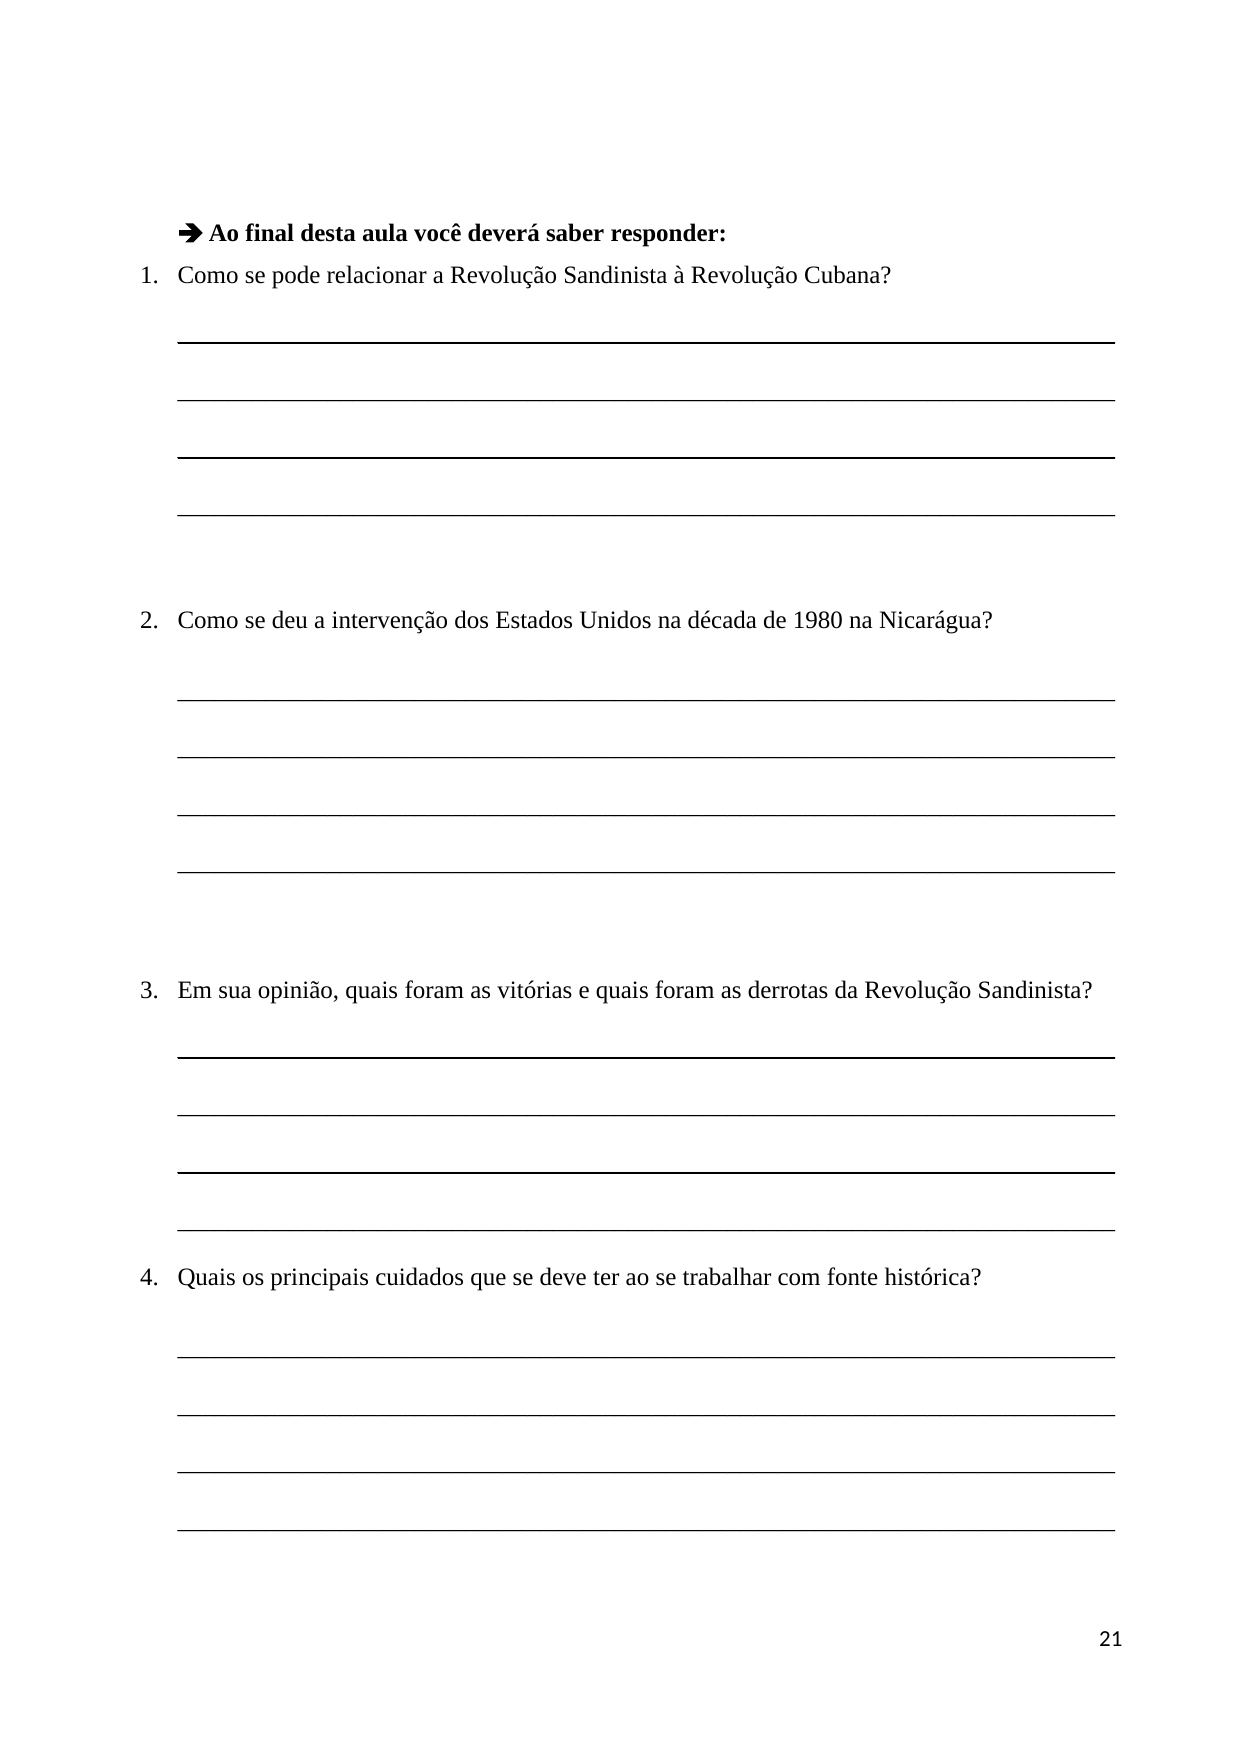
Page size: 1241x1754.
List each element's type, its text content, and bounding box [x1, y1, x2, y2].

list ____________________________________________________________________________________________________________________________________________________________________________________________________________________________________________________________________________________________________________ [177, 317, 1122, 518]
list Como se deu a intervenção dos Estados Unidos na década de 1980 na Nicarágua? [140, 605, 1122, 633]
list Quais os principais cuidados que se deve ter ao se trabalhar com fonte histórica? [140, 1262, 1122, 1291]
list Como se pode relacionar a Revolução Sandinista à Revolução Cubana? [140, 260, 1122, 288]
list Em sua opinião, quais foram as vitórias e quais foram as derrotas da Revolução Sandinista? [140, 975, 1122, 1003]
list ____________________________________________________________________________________________________________________________________________________________________________________________________________________________________________________________________________________________________________ [177, 1032, 1122, 1233]
text ____________________________________________________________________________________________________________________________________________________________________________________________________________________________________________________________________________________________________________ [177, 1332, 1122, 1533]
text Ao final desta aula você deverá saber responder: [177, 218, 1122, 247]
text ____________________________________________________________________________________________________________________________________________________________________________________________________________________________________________________________________________________________________________ [177, 675, 1122, 876]
